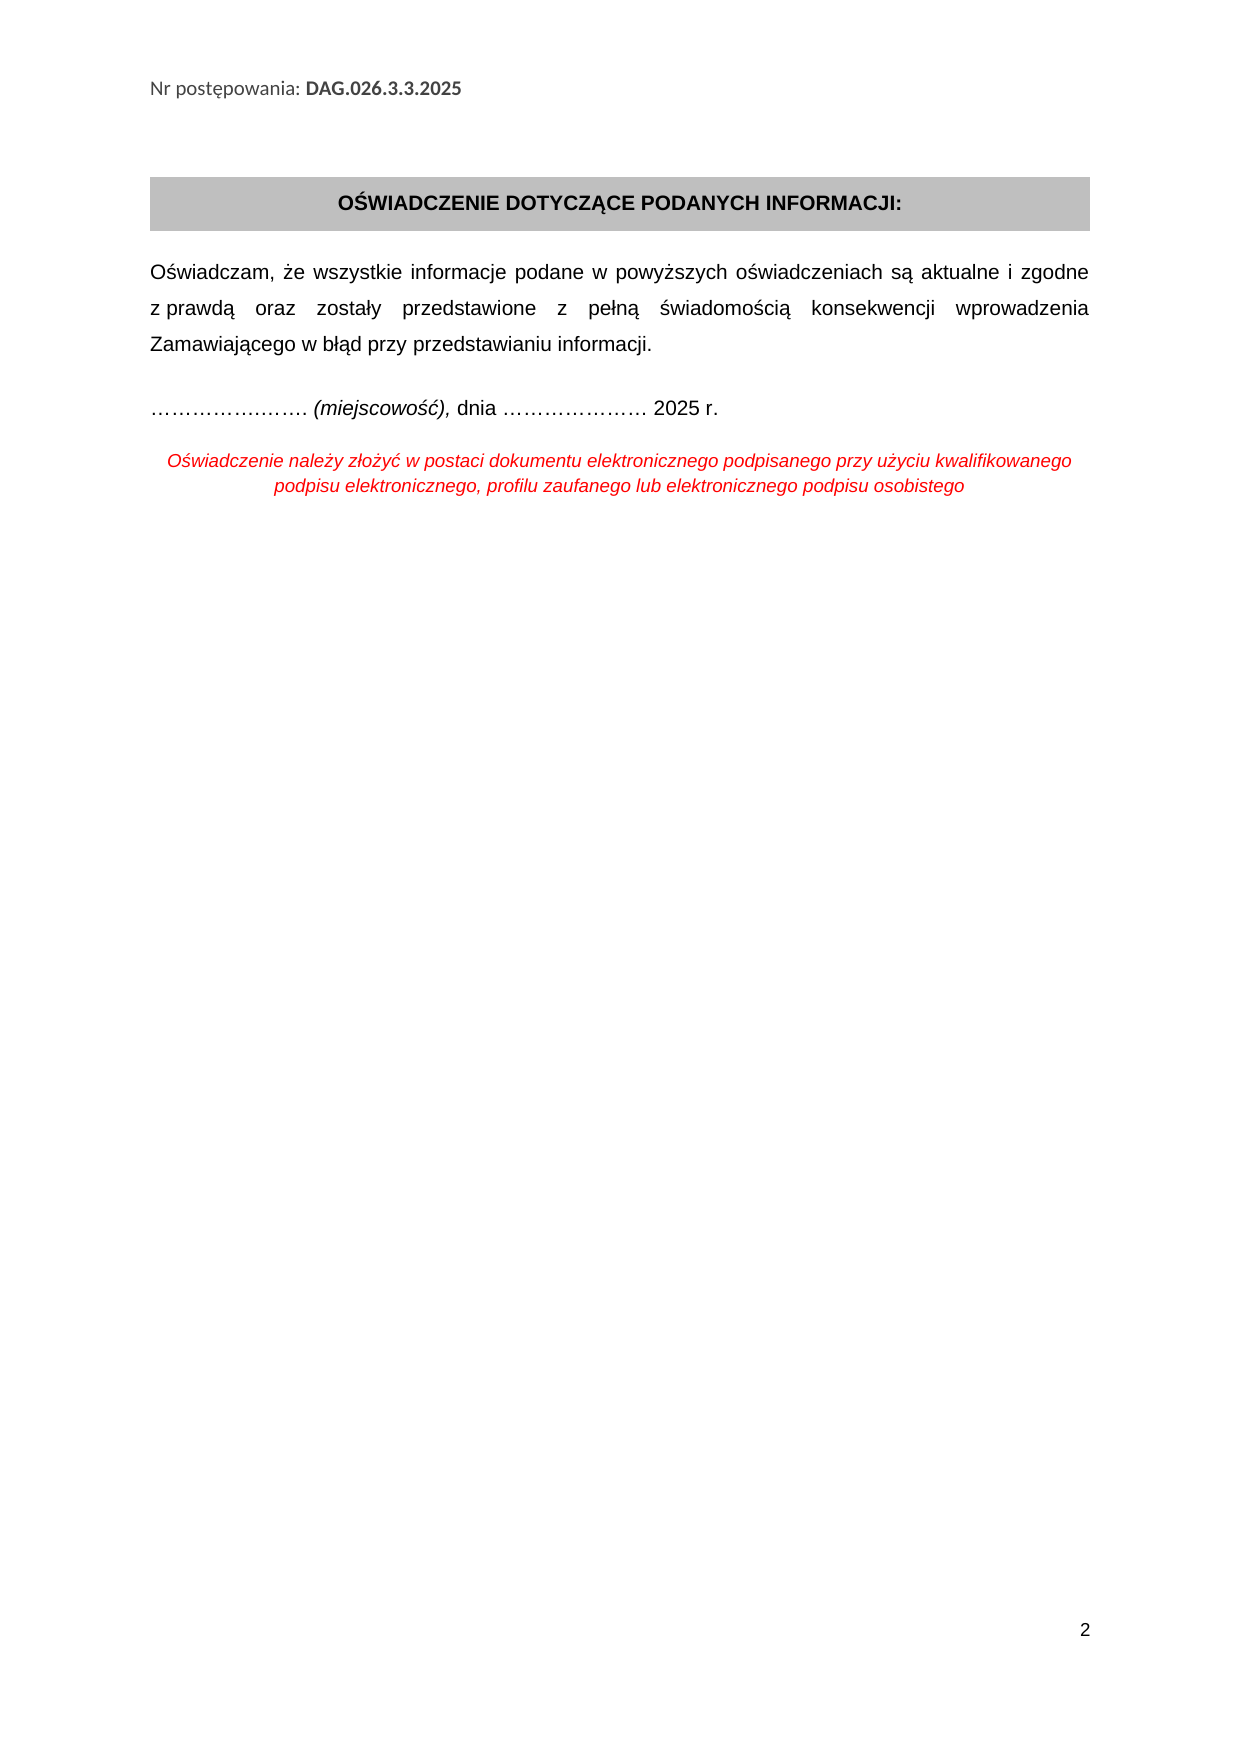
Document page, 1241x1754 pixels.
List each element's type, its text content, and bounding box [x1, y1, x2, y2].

text OŚWIADCZENIE DOTYCZĄCE PODANYCH INFORMACJI: [150, 191, 1090, 215]
text Oświadczenie należy złożyć w postaci dokumentu elektronicznego podpisanego przy użyciu kwalifikowanego podpisu elektronicznego, profilu zaufanego lub elektronicznego podpisu osobistego [150, 450, 1090, 497]
text Oświadczam, że wszystkie informacje podane w powyższych oświadczeniach są aktualne i zgodne z prawdą oraz zostały przedstawione z pełną świadomością konsekwencji wprowadzenia Zamawiającego w błąd przy przedstawianiu informacji. [150, 260, 1090, 356]
text …………….……. (miejscowość), dnia ………………… 2025 r. [150, 395, 1090, 419]
